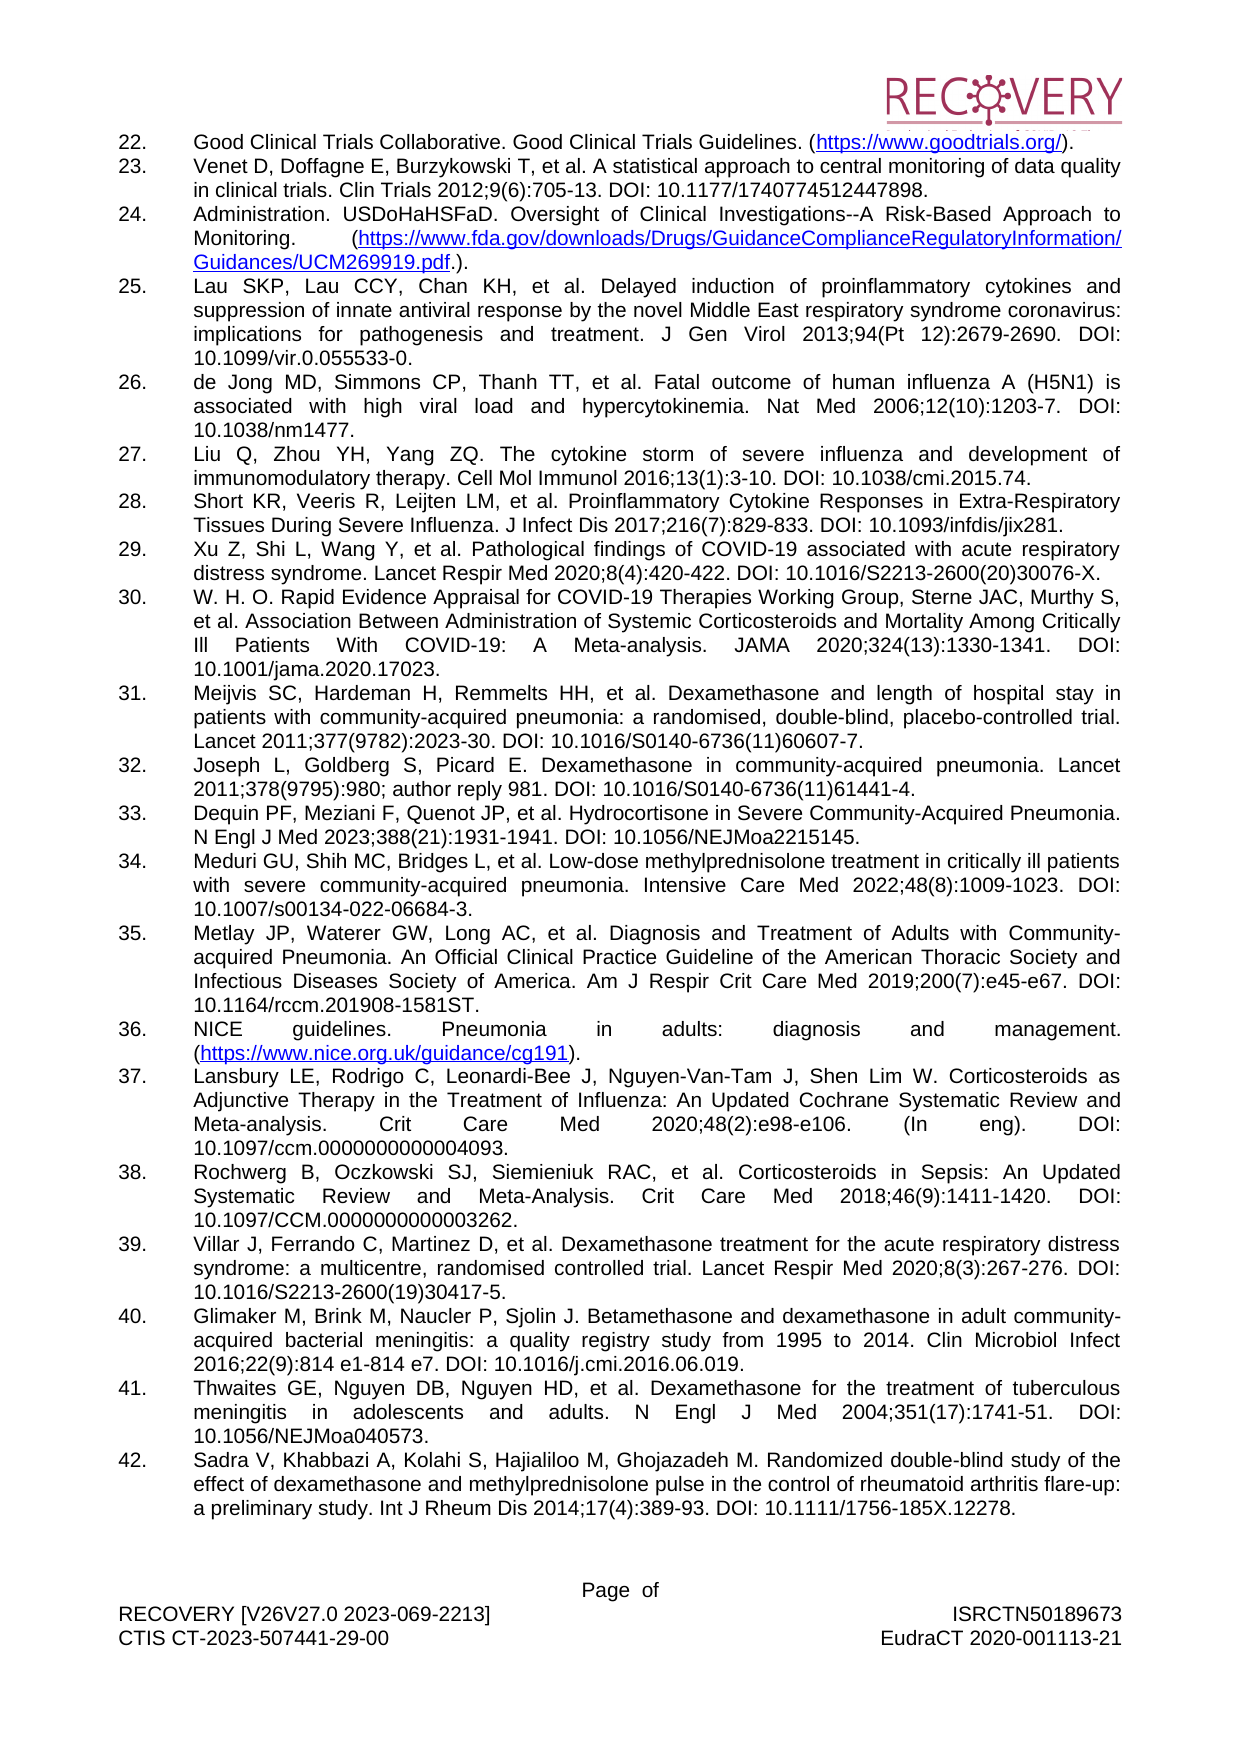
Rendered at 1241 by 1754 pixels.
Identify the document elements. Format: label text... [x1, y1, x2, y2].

text 34. Meduri GU, Shih MC, Bridges L, et al. Low-dose methylprednisolone treatment in critically ill patients with severe community-acquired pneumonia. Intensive Care Med 2022;48(8):1009-1023. DOI: 10.1007/s00134-022-06684-3. [118, 849, 1122, 921]
text 32. Joseph L, Goldberg S, Picard E. Dexamethasone in community-acquired pneumonia. Lancet 2011;378(9795):980; author reply 981. DOI: 10.1016/S0140-6736(11)61441-4. [118, 753, 1122, 801]
text 31. Meijvis SC, Hardeman H, Remmelts HH, et al. Dexamethasone and length of hospital stay in patients with community-acquired pneumonia: a randomised, double-blind, placebo-controlled trial. Lancet 2011;377(9782):2023-30. DOI: 10.1016/S0140-6736(11)60607-7. [118, 681, 1122, 753]
text 24. Administration. USDoHaHSFaD. Oversight of Clinical Investigations--A Risk-Based Approach to Monitoring. (https://www.fda.gov/downloads/Drugs/GuidanceComplianceRegulatoryInformation/Guidances/UCM269919.pdf.). [118, 202, 1122, 274]
text 36. NICE guidelines. Pneumonia in adults: diagnosis and management. (https://www.nice.org.uk/guidance/cg191). [118, 1016, 1122, 1064]
text 23. Venet D, Doffagne E, Burzykowski T, et al. A statistical approach to central monitoring of data quality in clinical trials. Clin Trials 2012;9(6):705-13. DOI: 10.1177/1740774512447898. [118, 154, 1122, 202]
text 39. Villar J, Ferrando C, Martinez D, et al. Dexamethasone treatment for the acute respiratory distress syndrome: a multicentre, randomised controlled trial. Lancet Respir Med 2020;8(3):267-276. DOI: 10.1016/S2213-2600(19)30417-5. [118, 1232, 1122, 1304]
text 40. Glimaker M, Brink M, Naucler P, Sjolin J. Betamethasone and dexamethasone in adult community-acquired bacterial meningitis: a quality registry study from 1995 to 2014. Clin Microbiol Infect 2016;22(9):814 e1-814 e7. DOI: 10.1016/j.cmi.2016.06.019. [118, 1304, 1122, 1376]
text 29. Xu Z, Shi L, Wang Y, et al. Pathological findings of COVID-19 associated with acute respiratory distress syndrome. Lancet Respir Med 2020;8(4):420-422. DOI: 10.1016/S2213-2600(20)30076-X. [118, 537, 1122, 585]
picture [886, 75, 1123, 131]
text 42. Sadra V, Khabbazi A, Kolahi S, Hajialiloo M, Ghojazadeh M. Randomized double-blind study of the effect of dexamethasone and methylprednisolone pulse in the control of rheumatoid arthritis flare-up: a preliminary study. Int J Rheum Dis 2014;17(4):389-93. DOI: 10.1111/1756-185X.12278. [118, 1448, 1122, 1519]
text 30. W. H. O. Rapid Evidence Appraisal for COVID-19 Therapies Working Group, Sterne JAC, Murthy S, et al. Association Between Administration of Systemic Corticosteroids and Mortality Among Critically Ill Patients With COVID-19: A Meta-analysis. JAMA 2020;324(13):1330-1341. DOI: 10.1001/jama.2020.17023. [118, 585, 1122, 681]
text 41. Thwaites GE, Nguyen DB, Nguyen HD, et al. Dexamethasone for the treatment of tuberculous meningitis in adolescents and adults. N Engl J Med 2004;351(17):1741-51. DOI: 10.1056/NEJMoa040573. [118, 1376, 1122, 1448]
text 26. de Jong MD, Simmons CP, Thanh TT, et al. Fatal outcome of human influenza A (H5N1) is associated with high viral load and hypercytokinemia. Nat Med 2006;12(10):1203-7. DOI: 10.1038/nm1477. [118, 369, 1122, 441]
text 27. Liu Q, Zhou YH, Yang ZQ. The cytokine storm of severe influenza and development of immunomodulatory therapy. Cell Mol Immunol 2016;13(1):3-10. DOI: 10.1038/cmi.2015.74. [118, 441, 1122, 489]
text 35. Metlay JP, Waterer GW, Long AC, et al. Diagnosis and Treatment of Adults with Community-acquired Pneumonia. An Official Clinical Practice Guideline of the American Thoracic Society and Infectious Diseases Society of America. Am J Respir Crit Care Med 2019;200(7):e45-e67. DOI: 10.1164/rccm.201908-1581ST. [118, 921, 1122, 1016]
text 33. Dequin PF, Meziani F, Quenot JP, et al. Hydrocortisone in Severe Community-Acquired Pneumonia. N Engl J Med 2023;388(21):1931-1941. DOI: 10.1056/NEJMoa2215145. [118, 801, 1122, 849]
text 22. Good Clinical Trials Collaborative. Good Clinical Trials Guidelines. (https://www.goodtrials.org/). [118, 130, 1122, 154]
text 28. Short KR, Veeris R, Leijten LM, et al. Proinflammatory Cytokine Responses in Extra-Respiratory Tissues During Severe Influenza. J Infect Dis 2017;216(7):829-833. DOI: 10.1093/infdis/jix281. [118, 489, 1122, 537]
text 38. Rochwerg B, Oczkowski SJ, Siemieniuk RAC, et al. Corticosteroids in Sepsis: An Updated Systematic Review and Meta-Analysis. Crit Care Med 2018;46(9):1411-1420. DOI: 10.1097/CCM.0000000000003262. [118, 1160, 1122, 1232]
text 25. Lau SKP, Lau CCY, Chan KH, et al. Delayed induction of proinflammatory cytokines and suppression of innate antiviral response by the novel Middle East respiratory syndrome coronavirus: implications for pathogenesis and treatment. J Gen Virol 2013;94(Pt 12):2679-2690. DOI: 10.1099/vir.0.055533-0. [118, 274, 1122, 369]
text 37. Lansbury LE, Rodrigo C, Leonardi-Bee J, Nguyen-Van-Tam J, Shen Lim W. Corticosteroids as Adjunctive Therapy in the Treatment of Influenza: An Updated Cochrane Systematic Review and Meta-analysis. Crit Care Med 2020;48(2):e98-e106. (In eng). DOI: 10.1097/ccm.0000000000004093. [118, 1064, 1122, 1160]
